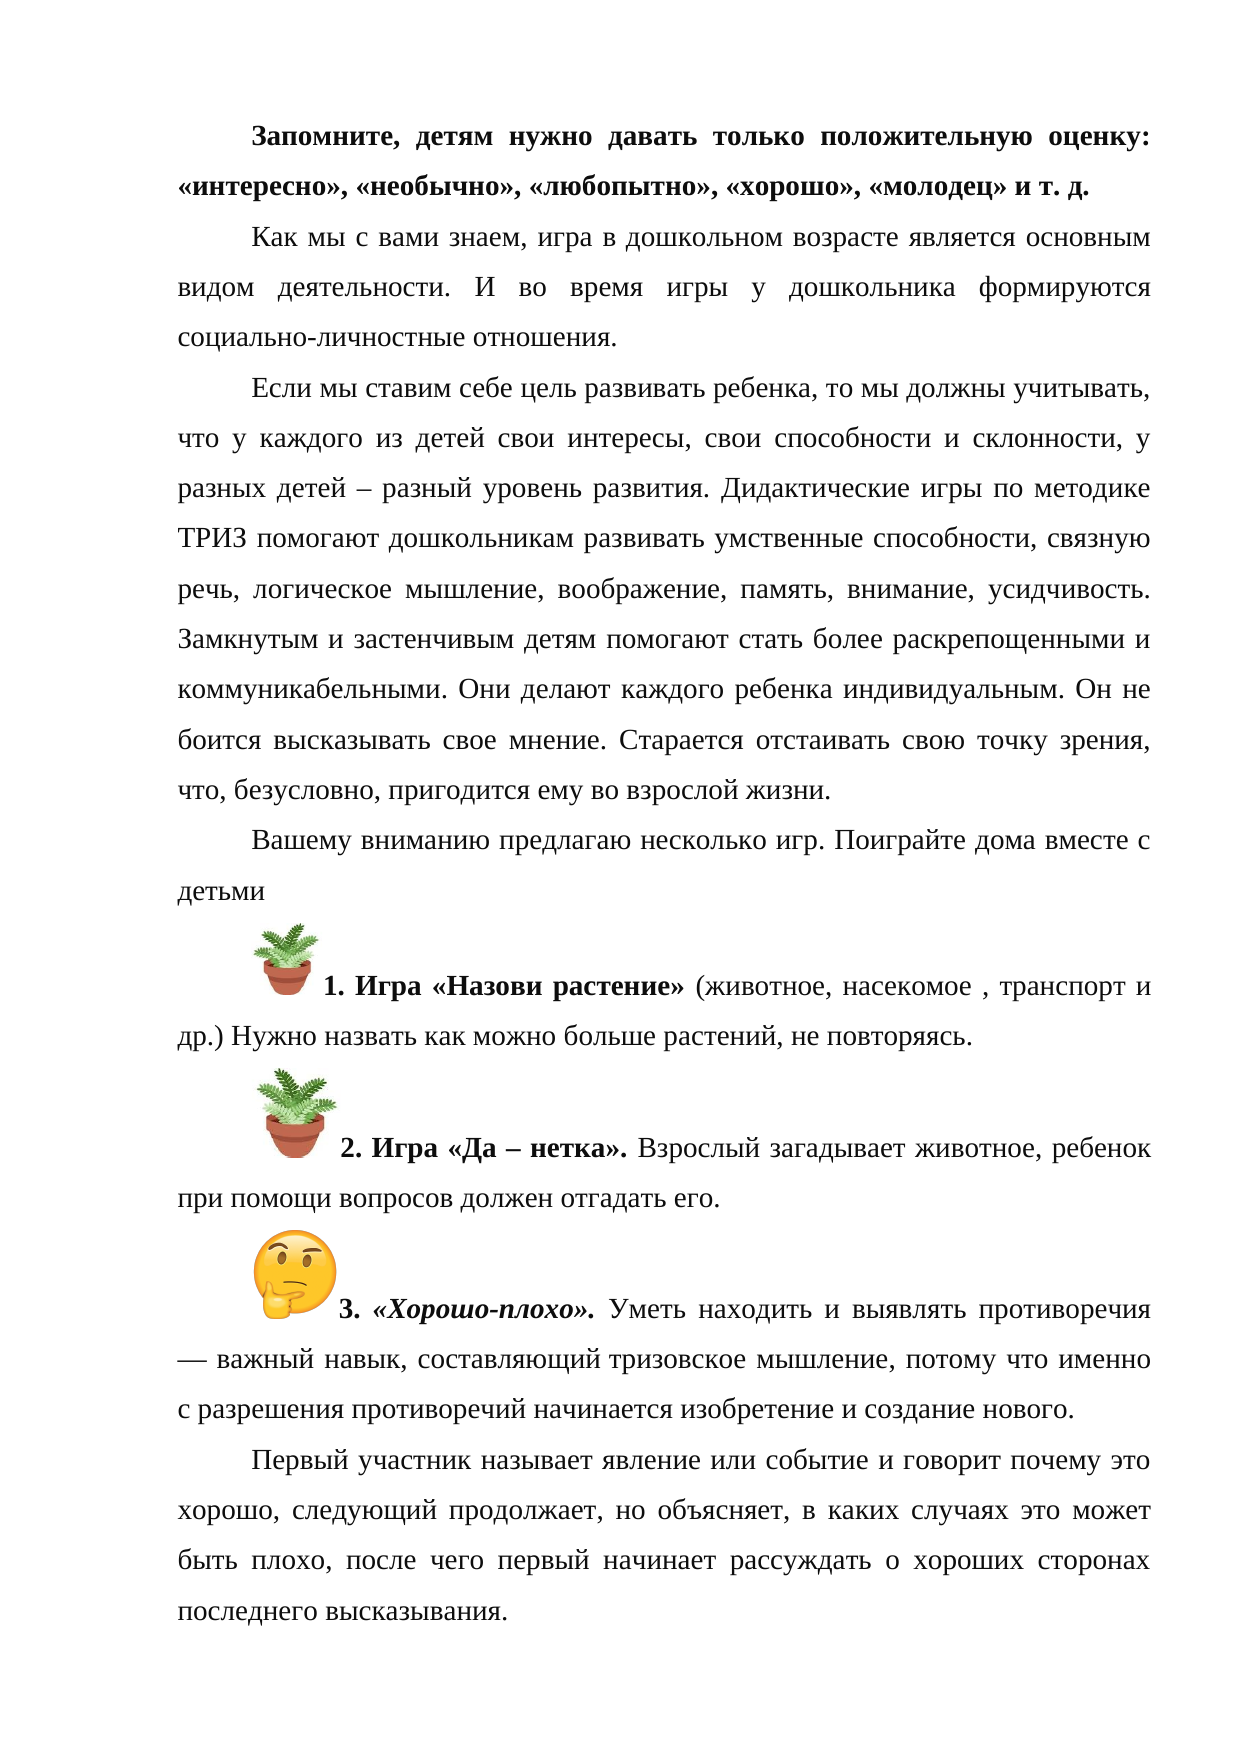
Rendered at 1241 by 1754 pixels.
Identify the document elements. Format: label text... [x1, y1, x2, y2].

text 1. Игра «Назови растение» (животное, насекомое , транспорт и др.) Нужно назвать как можно больше растений, не повторяясь. [177, 923, 1152, 1052]
text Первый участник называет явление или событие и говорит почему это хорошо, следующий продолжает, но объясняет, в каких случаях это может быть плохо, после чего первый начинает рассуждать о хороших сторонах последнего высказывания. [177, 1442, 1152, 1626]
picture [251, 1230, 339, 1319]
text 3. «Хорошо-плохо». Уметь находить и выявлять противоречия — важный навык, составляющий тризовское мышление, потому что именно с разрешения противоречий начинается изобретение и создание нового. [177, 1231, 1152, 1425]
picture [251, 923, 323, 995]
text Вашему вниманию предлагаю несколько игр. Поиграйте дома вместе с детьми [177, 822, 1152, 906]
text Если мы ставим себе цель развивать ребенка, то мы должны учитывать, что у каждого из детей свои интересы, свои способности и склонности, у разных детей – разный уровень развития. Дидактические игры по методике ТРИЗ помогают дошкольникам развивать умственные способности, связную речь, логическое мышление, воображение, память, внимание, усидчивость. Замкнутым и застенчивым детям помогают стать более раскрепощенными и коммуникабельными. Они делают каждого ребенка индивидуальным. Он не боится высказывать свое мнение. Старается отстаивать свою точку зрения, что, безусловно, пригодится ему во взрослой жизни. [177, 370, 1152, 806]
text 2. Игра «Да – нетка». Взрослый загадывает животное, ребенок при помощи вопросов должен отгадать его. [177, 1068, 1152, 1214]
picture [251, 1068, 340, 1158]
text Запомните, детям нужно давать только положительную оценку: «интересно», «необычно», «любопытно», «хорошо», «молодец» и т. д. [177, 118, 1152, 202]
text Как мы с вами знаем, игра в дошкольном возрасте является основным видом деятельности. И во время игры у дошкольника формируются социально-личностные отношения. [177, 219, 1152, 353]
